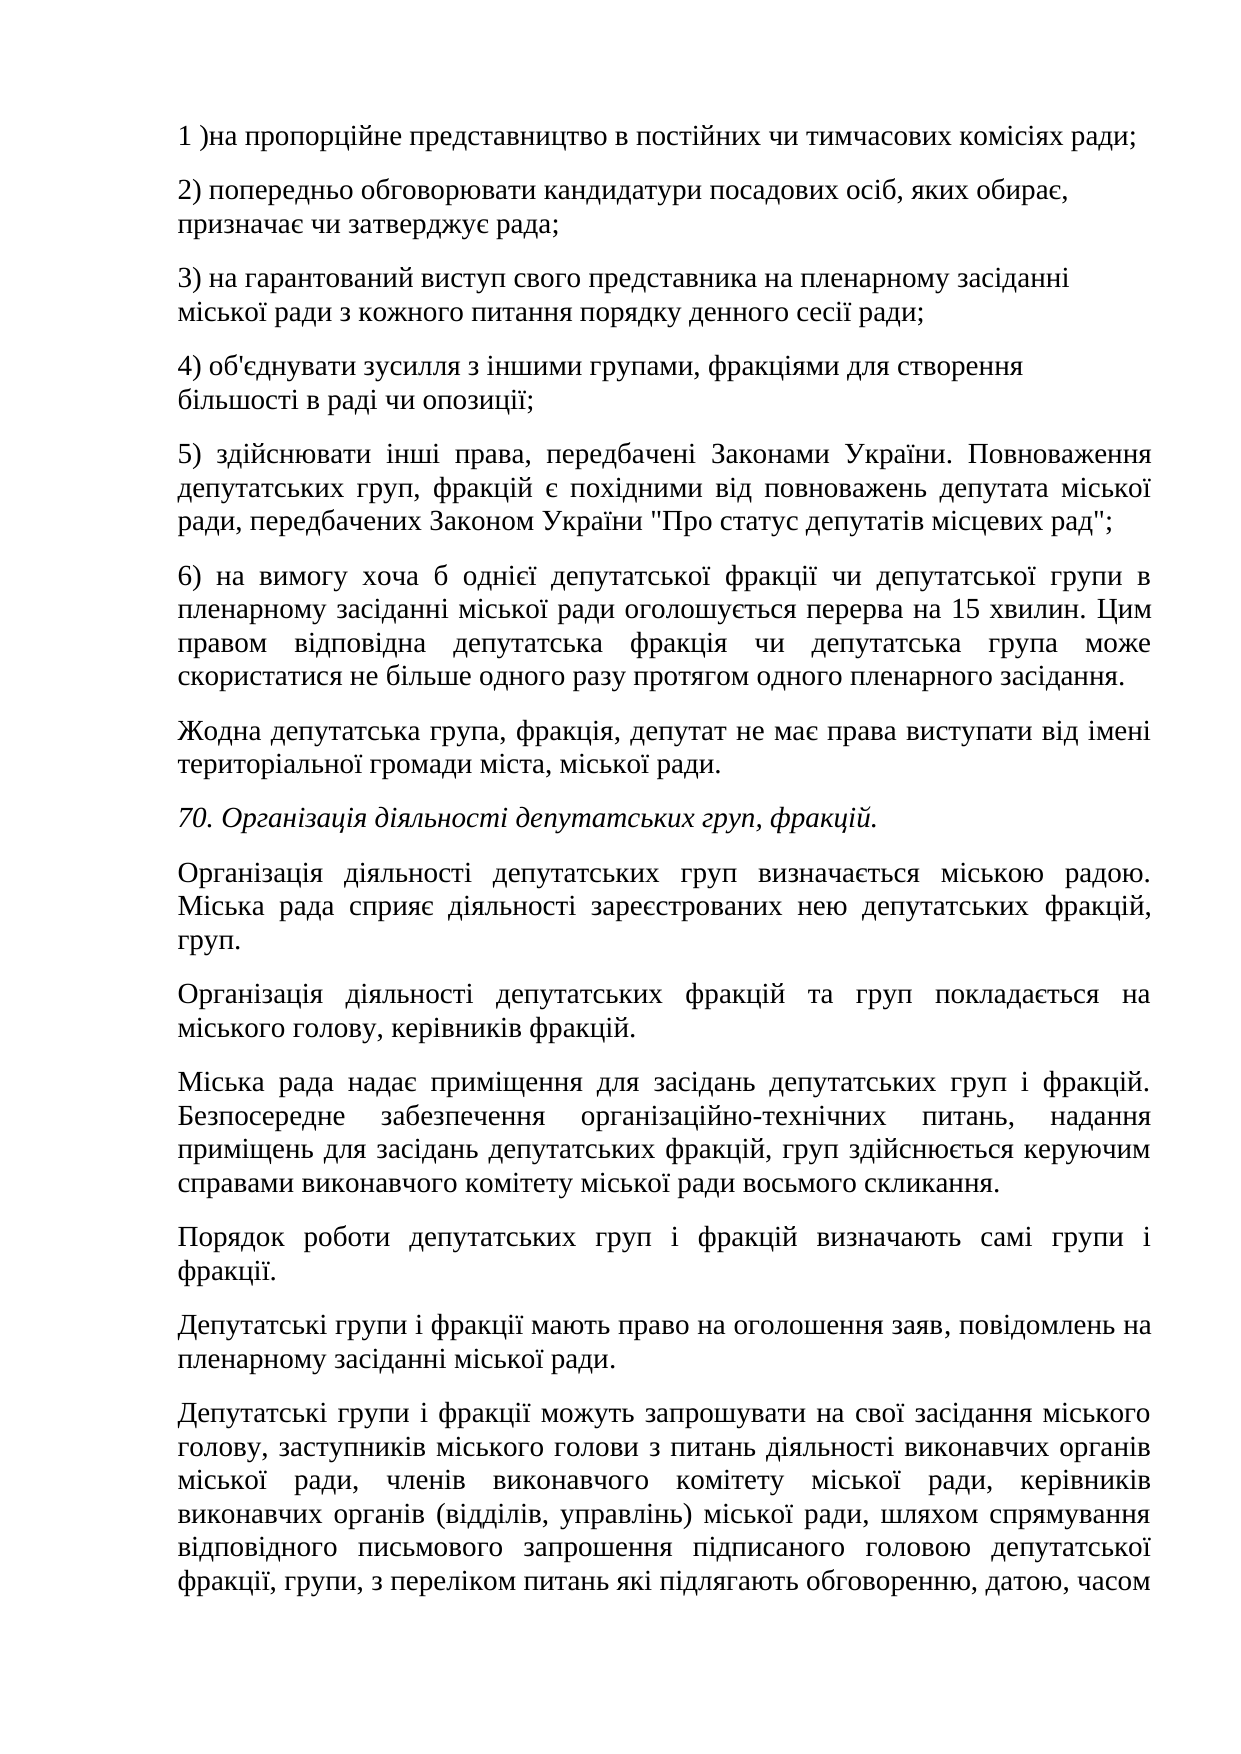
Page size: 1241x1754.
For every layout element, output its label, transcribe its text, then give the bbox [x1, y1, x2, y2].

text 1 )на пропорційне представництво в постійних чи тимчасових комісіях ради; [177, 118, 1152, 152]
text 3) на гарантований виступ свого представника на пленарному засіданні міської ради з кожного питання порядку денного сесії ради; [177, 260, 1152, 327]
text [177, 1395, 1152, 1596]
text Організація діяльності депутатських фракцій та груп покладається на міського голову, керівників фракцій. [177, 976, 1152, 1043]
text 2) попередньо обговорювати кандидатури посадових осіб, яких обирає, призначає чи затверджує рада; [177, 172, 1152, 239]
text Жодна депутатська група, фракція, депутат не має права виступати від імені територіальної громади міста, міської ради. [177, 713, 1152, 780]
text Депутатські групи і фракції мають право на оголошення заяв, повідомлень на пленарному засіданні міської ради. [177, 1307, 1152, 1374]
text 70. Організація діяльності депутатських груп, фракцій. [177, 801, 1152, 834]
text 5) здійснювати інші права, передбачені Законами України. Повноваження депутатських груп, фракцій є похідними від повноважень депутата міської ради, передбачених Законом України "Про статус депутатів місцевих рад"; [177, 436, 1152, 537]
text Порядок роботи депутатських груп і фракцій визначають самі групи і фракції. [177, 1219, 1152, 1286]
text Організація діяльності депутатських груп визначається міською радою. Міська рада сприяє діяльності зареєстрованих нею депутатських фракцій, груп. [177, 855, 1152, 956]
text 6) на вимогу хоча б однієї депутатської фракції чи депутатської групи в пленарному засіданні міської ради оголошується перерва на 15 хвилин. Цим правом відповідна депутатська фракція чи депутатська група може скористатися не більше одного разу протягом одного пленарного засідання. [177, 558, 1152, 692]
text Міська рада надає приміщення для засідань депутатських груп і фракцій. Безпосередне забезпечення організаційно-технічних питань, надання приміщень для засідань депутатських фракцій, груп здійснюється керуючим справами виконавчого комітету міської ради восьмого скликання. [177, 1064, 1152, 1198]
text 4) об'єднувати зусилля з іншими групами, фракціями для створення більшості в раді чи опозиції; [177, 348, 1152, 415]
